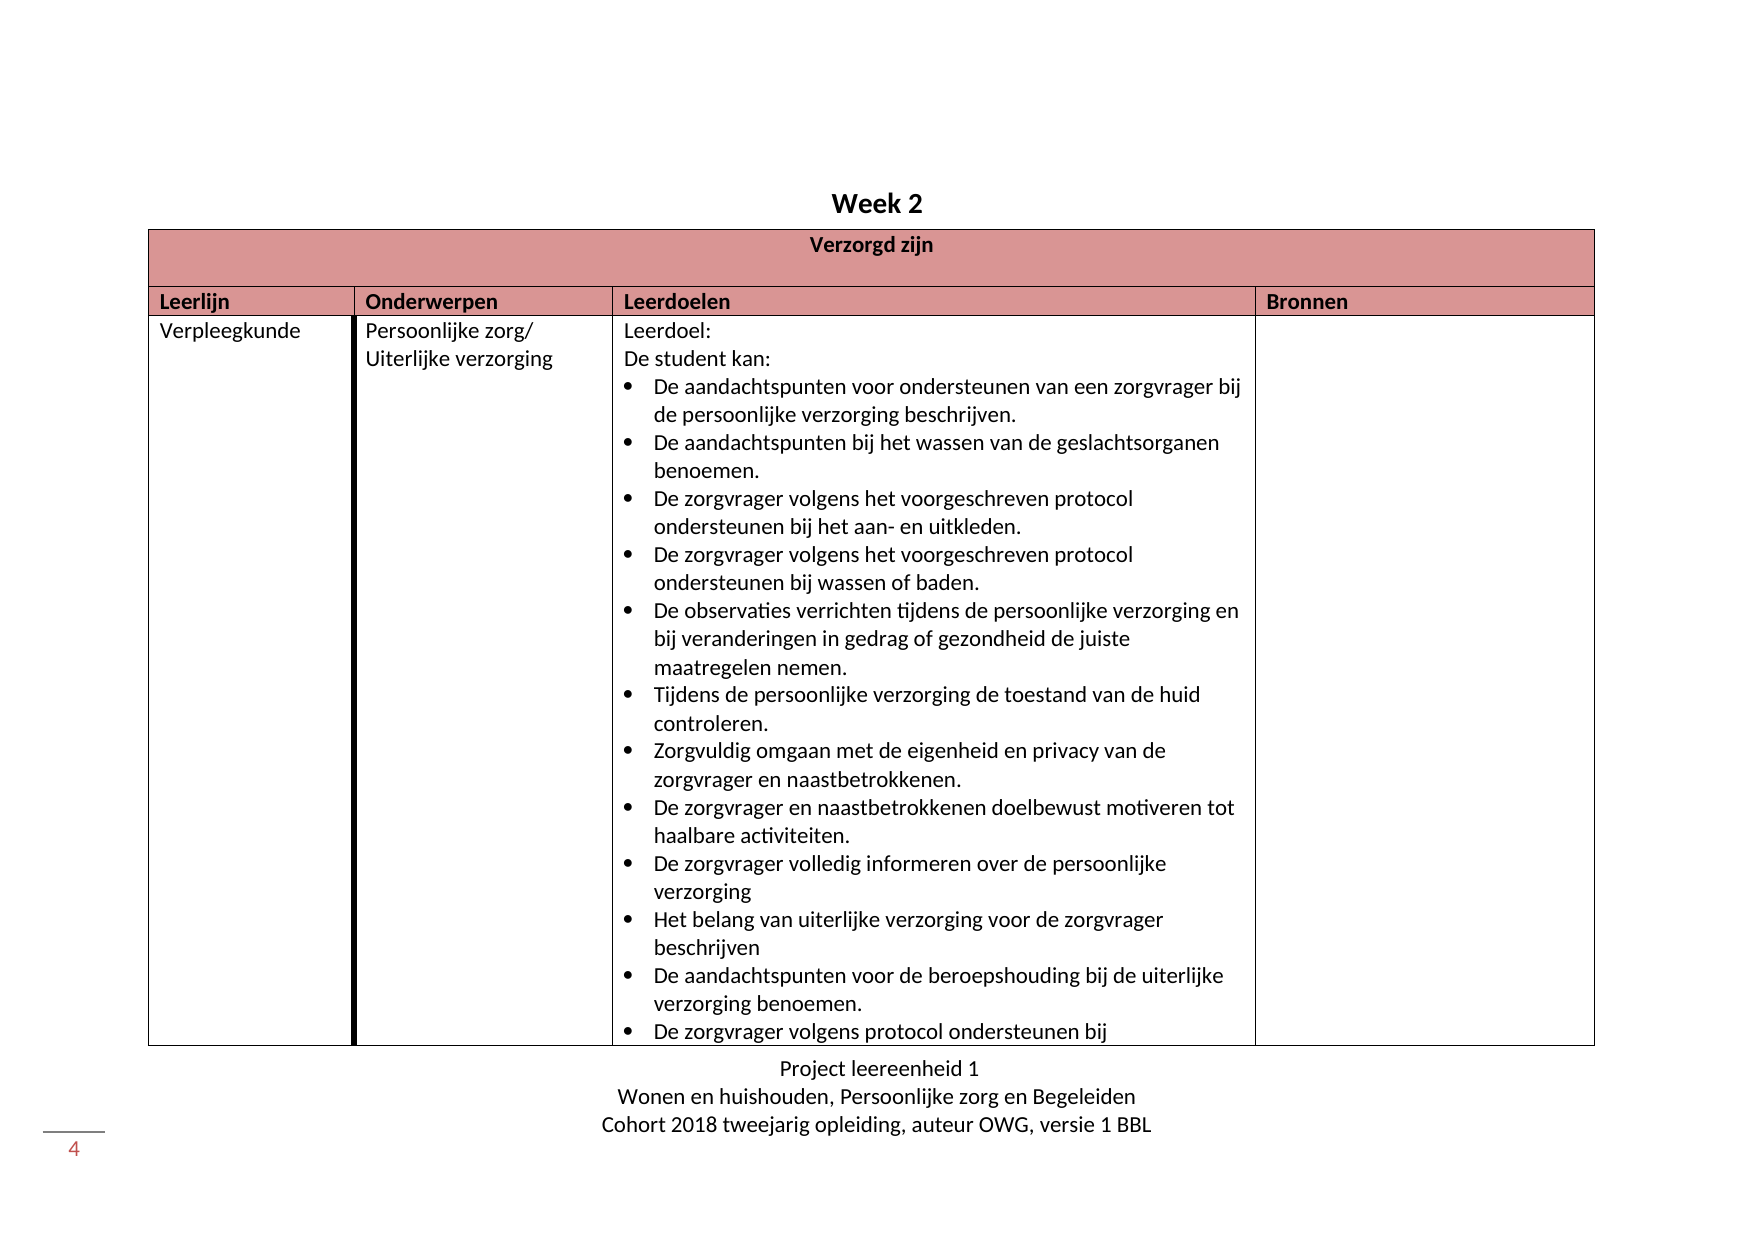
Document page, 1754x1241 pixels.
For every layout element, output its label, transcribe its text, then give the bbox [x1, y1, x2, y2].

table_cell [613, 316, 1255, 1045]
table_cell Verpleegkunde [149, 316, 351, 1045]
table_cell Bronnen [1256, 287, 1594, 315]
table_cell [1256, 316, 1594, 1045]
table_header Verzorgd zijn [149, 230, 1594, 286]
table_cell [357, 316, 612, 1045]
subtitle Week 2 [148, 185, 1606, 221]
table_cell Leerdoelen [613, 287, 1255, 315]
table_cell Leerlijn [149, 287, 354, 315]
table_cell Onderwerpen [355, 287, 612, 315]
